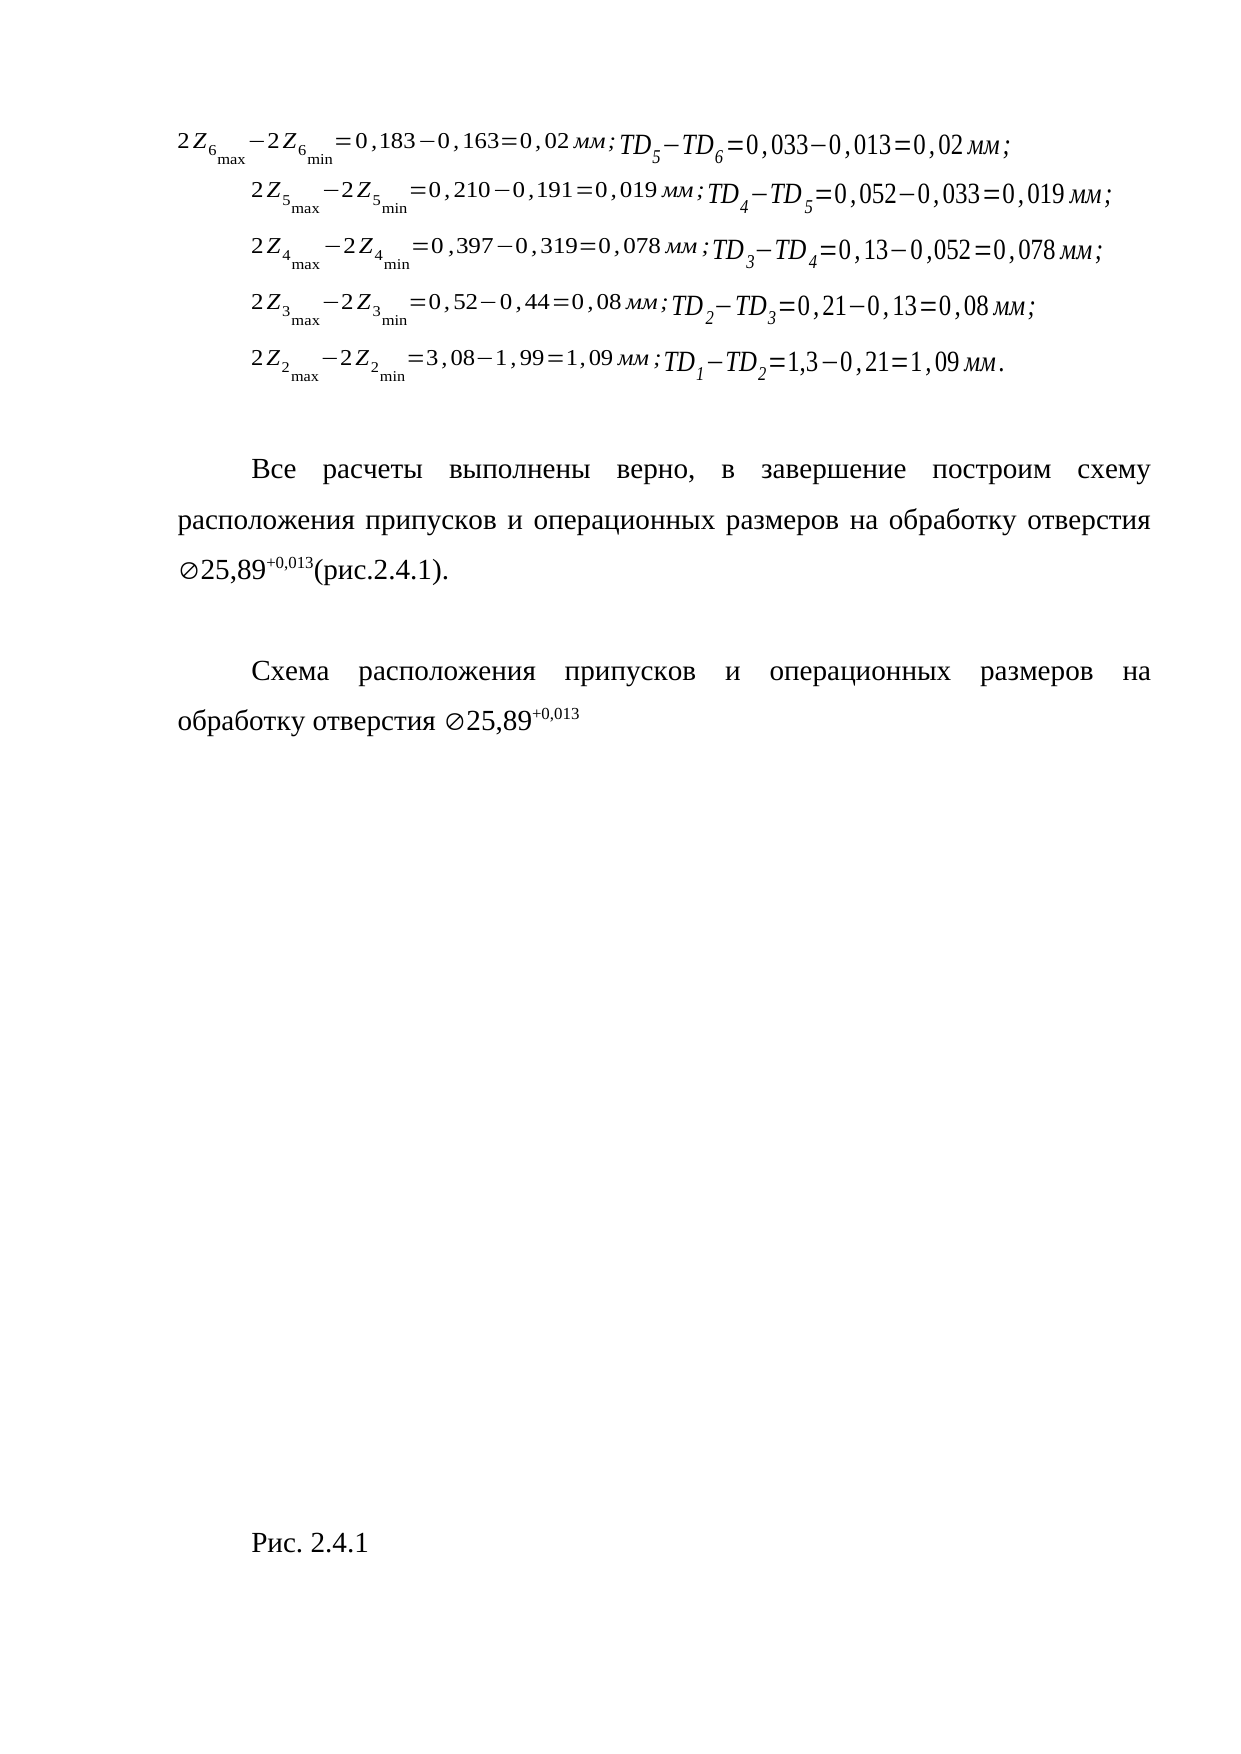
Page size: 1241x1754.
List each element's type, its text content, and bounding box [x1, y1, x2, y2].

text Схема расположения припусков и операционных размеров на обработку отверстия 25,89+0,013 [177, 653, 1152, 737]
text Рис. 2.4.1 [177, 1525, 1152, 1559]
text Все расчеты выполнены верно, в завершение построим схему расположения припусков и операционных размеров на обработку отверстия 25,89+0,013(рис.2.4.1). [177, 452, 1152, 586]
